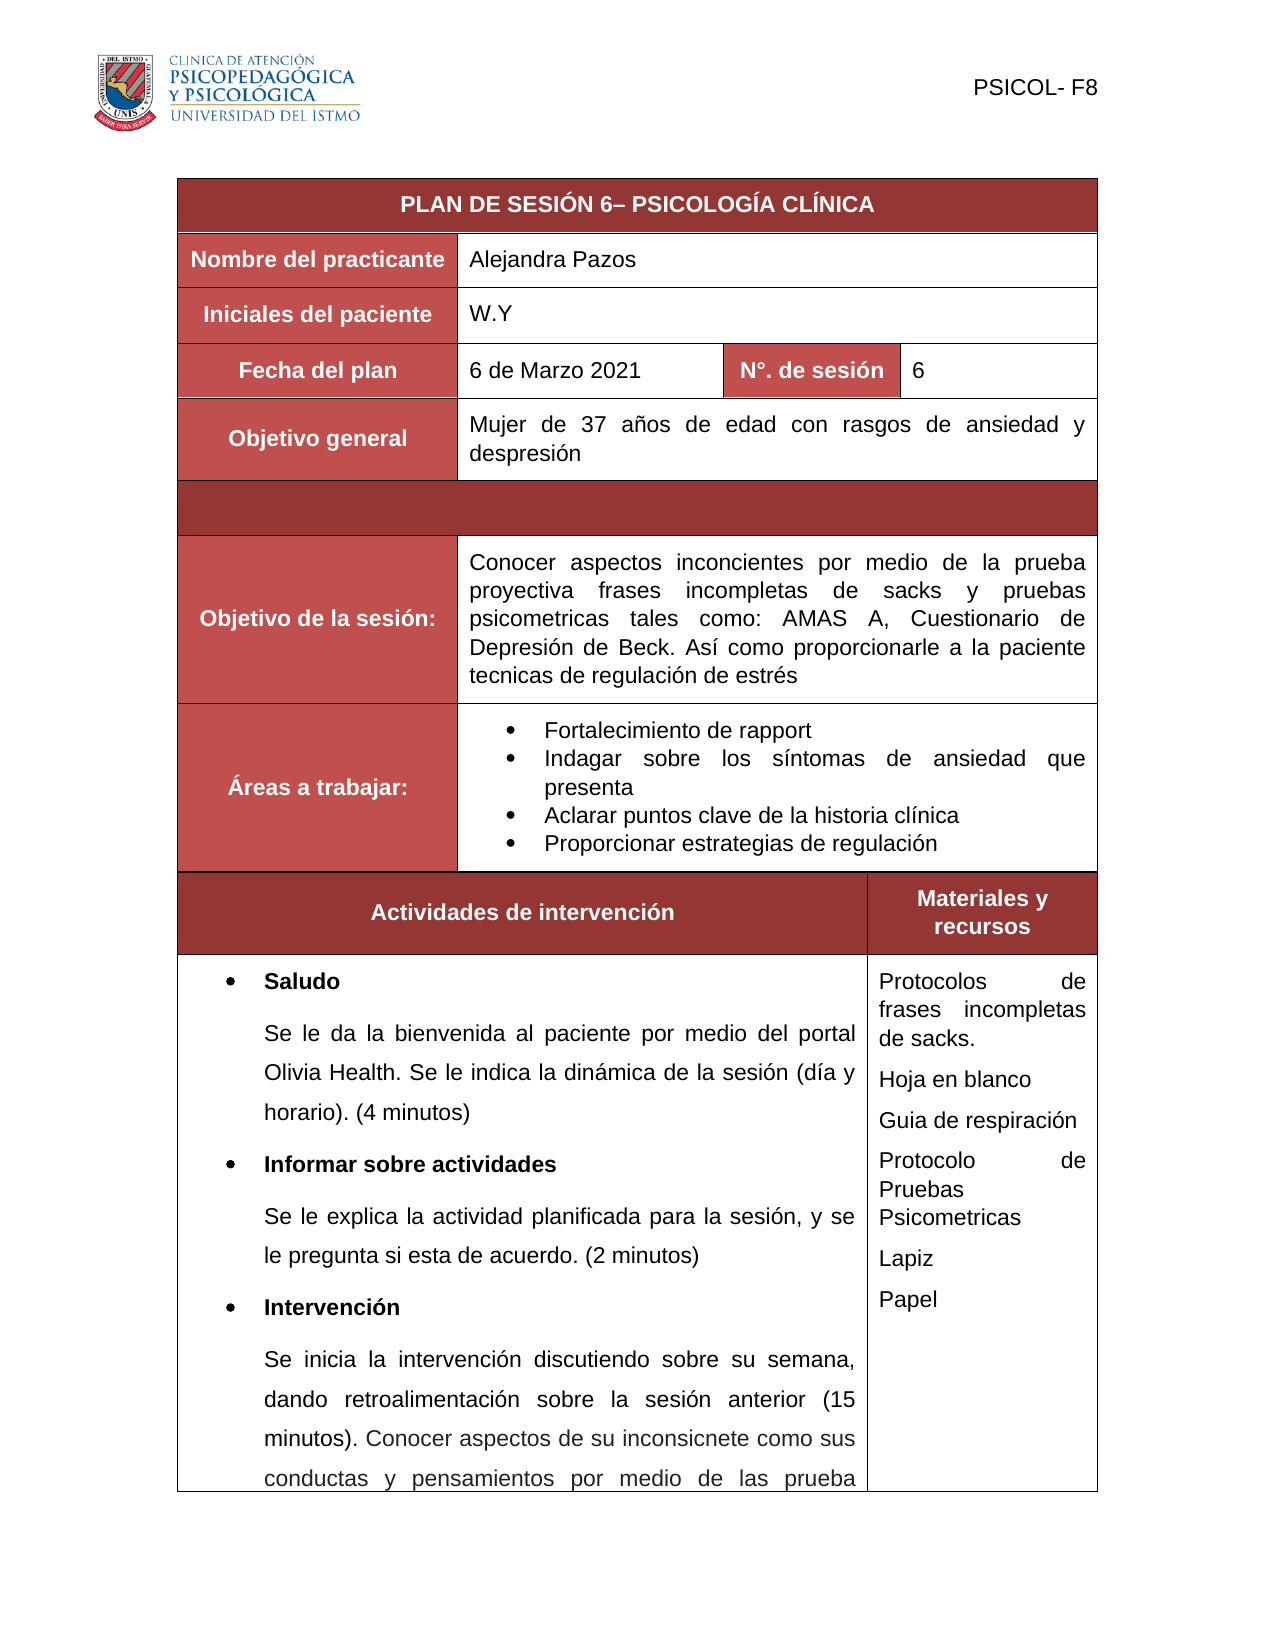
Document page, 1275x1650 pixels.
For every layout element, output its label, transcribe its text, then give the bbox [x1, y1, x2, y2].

table_cell Mujer de 37 años de edad con rasgos de ansiedad y despresión [458, 399, 1097, 480]
table_cell Fecha del plan [178, 344, 457, 397]
table_cell Objetivo de la sesión: [178, 536, 457, 703]
table_cell 6 de Marzo 2021 [458, 344, 723, 397]
table_cell Nombre del practicante [178, 234, 457, 287]
table_cell Materiales y recursos [868, 873, 1097, 954]
table_cell Áreas a trabajar: [178, 704, 457, 871]
table_cell Alejandra Pazos [458, 234, 1097, 287]
table_cell W.Y [458, 288, 1097, 343]
table_cell 6 [901, 344, 1097, 397]
table_header PLAN DE SESIÓN 6– PSICOLOGÍA CLÍNICA [178, 179, 1097, 232]
table_cell Conocer aspectos inconcientes por medio de la prueba proyectiva frases incompletas de sacks y pruebas psicometricas tales como: AMAS A, Cuestionario de Depresión de Beck. Así como proporcionarle a la paciente tecnicas de regulación de estrés [458, 536, 1097, 703]
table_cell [178, 955, 867, 1491]
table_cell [868, 955, 1097, 1491]
table_cell Actividades de intervención [178, 873, 867, 954]
picture [42, 25, 422, 166]
table_cell Objetivo general [178, 399, 457, 480]
table_cell [178, 481, 1097, 535]
table_cell Fortalecimiento de rapport Indagar sobre los síntomas de ansiedad que presenta Aclarar puntos clave de la historia clínica Proporcionar estrategias de regulación [458, 704, 1097, 871]
table_cell Iniciales del paciente [178, 288, 457, 343]
table_cell N°. de sesión [724, 344, 900, 397]
